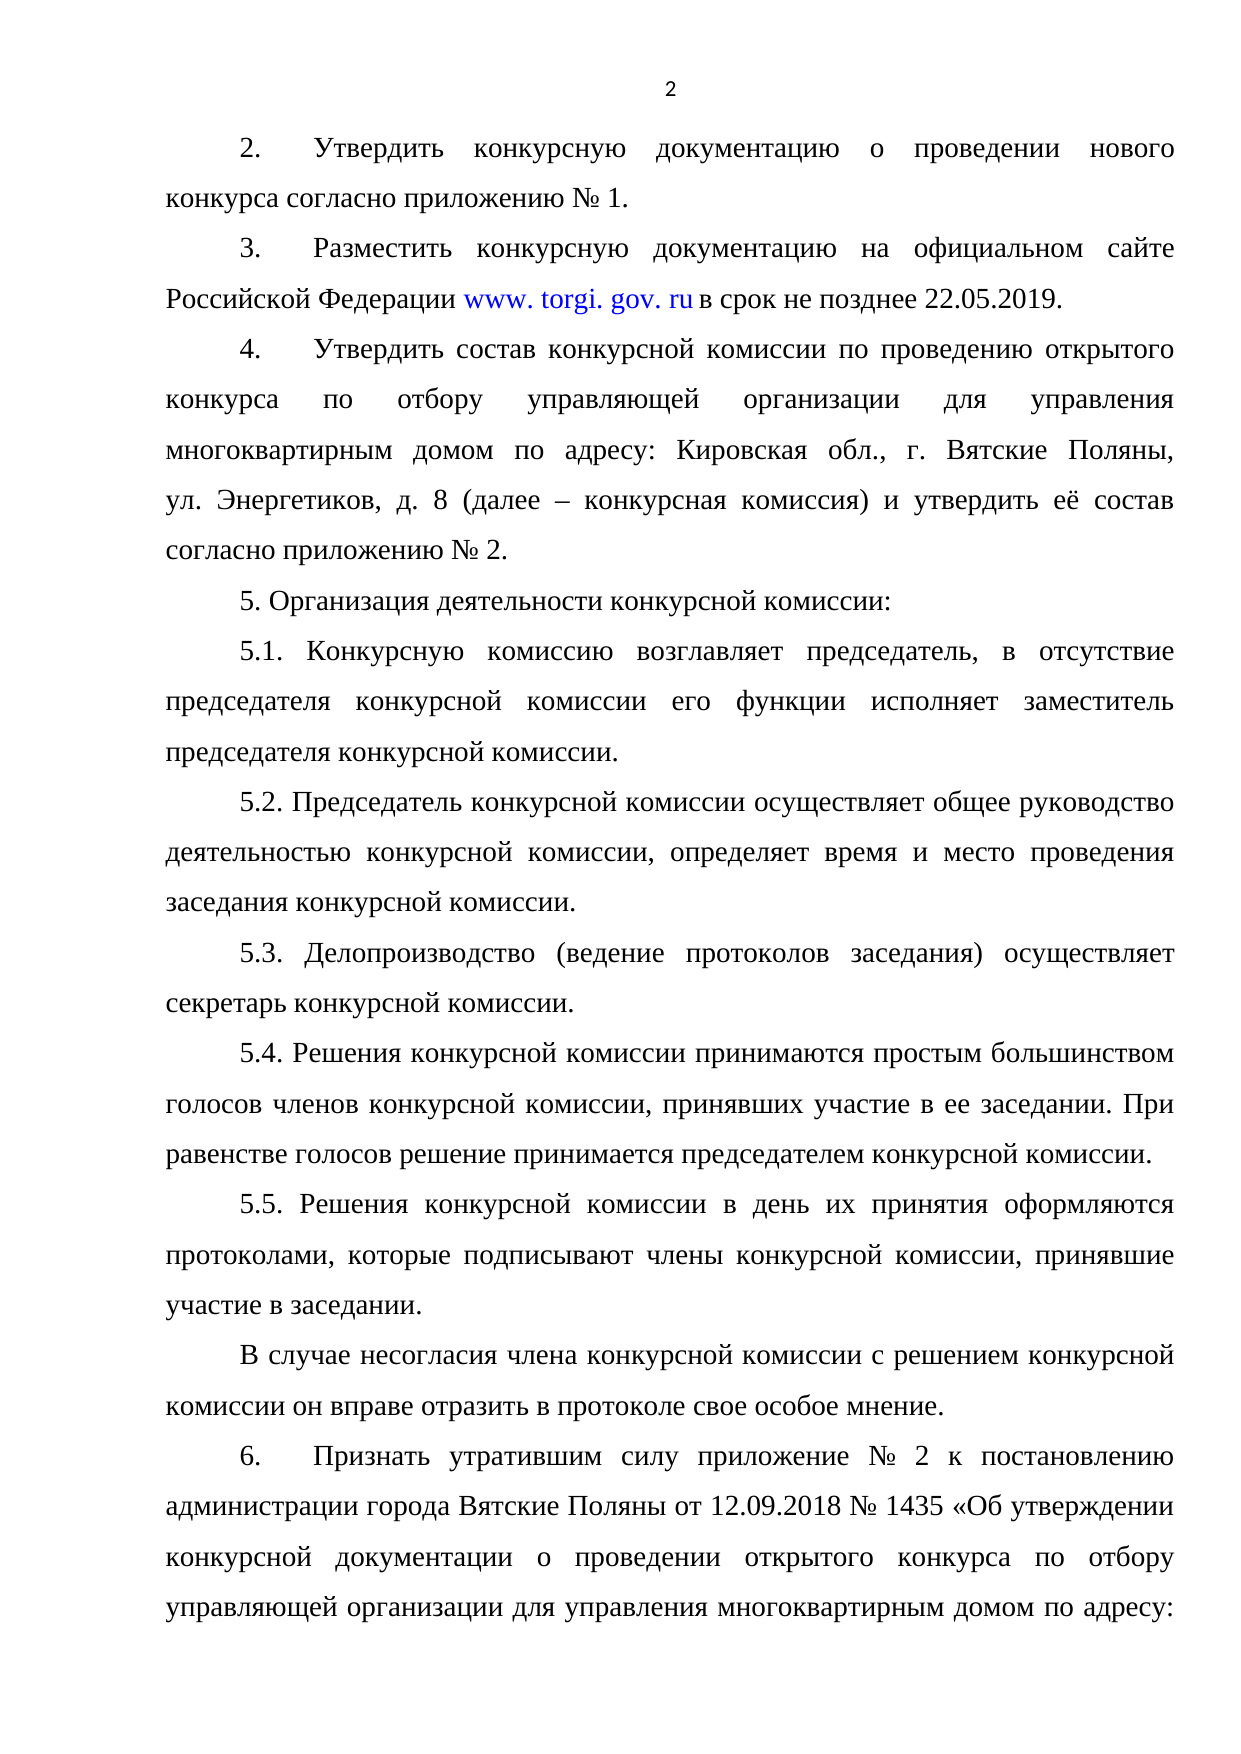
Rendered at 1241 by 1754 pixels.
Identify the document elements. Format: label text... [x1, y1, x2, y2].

text 4. Утвердить состав конкурсной комиссии по проведению открытого конкурса по отбору управляющей организации для управления многоквартирным домом по адресу: Кировская обл., г. Вятские Поляны, ул. Энергетиков, д. 8 (далее – конкурсная комиссия) и утвердить её состав согласно приложению № 2. [165, 331, 1175, 566]
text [165, 1438, 1175, 1622]
text 5.5. Решения конкурсной комиссии в день их принятия оформляются протоколами, которые подписывают члены конкурсной комиссии, принявшие участие в заседании. [165, 1186, 1175, 1321]
text 5. Организация деятельности конкурсной комиссии: [165, 583, 1175, 616]
text 3. Разместить конкурсную документацию на официальном сайте Российской Федерации www. torgi. gov. ru в срок не позднее 22.05.2019. [165, 231, 1175, 314]
text 5.3. Делопроизводство (ведение протоколов заседания) осуществляет секретарь конкурсной комиссии. [165, 935, 1175, 1019]
text 2. Утвердить конкурсную документацию о проведении нового конкурса согласно приложению № 1. [165, 130, 1175, 214]
text 5.1. Конкурсную комиссию возглавляет председатель, в отсутствие председателя конкурсной комиссии его функции исполняет заместитель председателя конкурсной комиссии. [165, 633, 1175, 767]
text 5.2. Председатель конкурсной комиссии осуществляет общее руководство деятельностью конкурсной комиссии, определяет время и место проведения заседания конкурсной комиссии. [165, 784, 1175, 918]
text 5.4. Решения конкурсной комиссии принимаются простым большинством голосов членов конкурсной комиссии, принявших участие в ее заседании. При равенстве голосов решение принимается председателем конкурсной комиссии. [165, 1036, 1175, 1170]
text В случае несогласия члена конкурсной комиссии с решением конкурсной комиссии он вправе отразить в протоколе свое особое мнение. [165, 1337, 1175, 1421]
